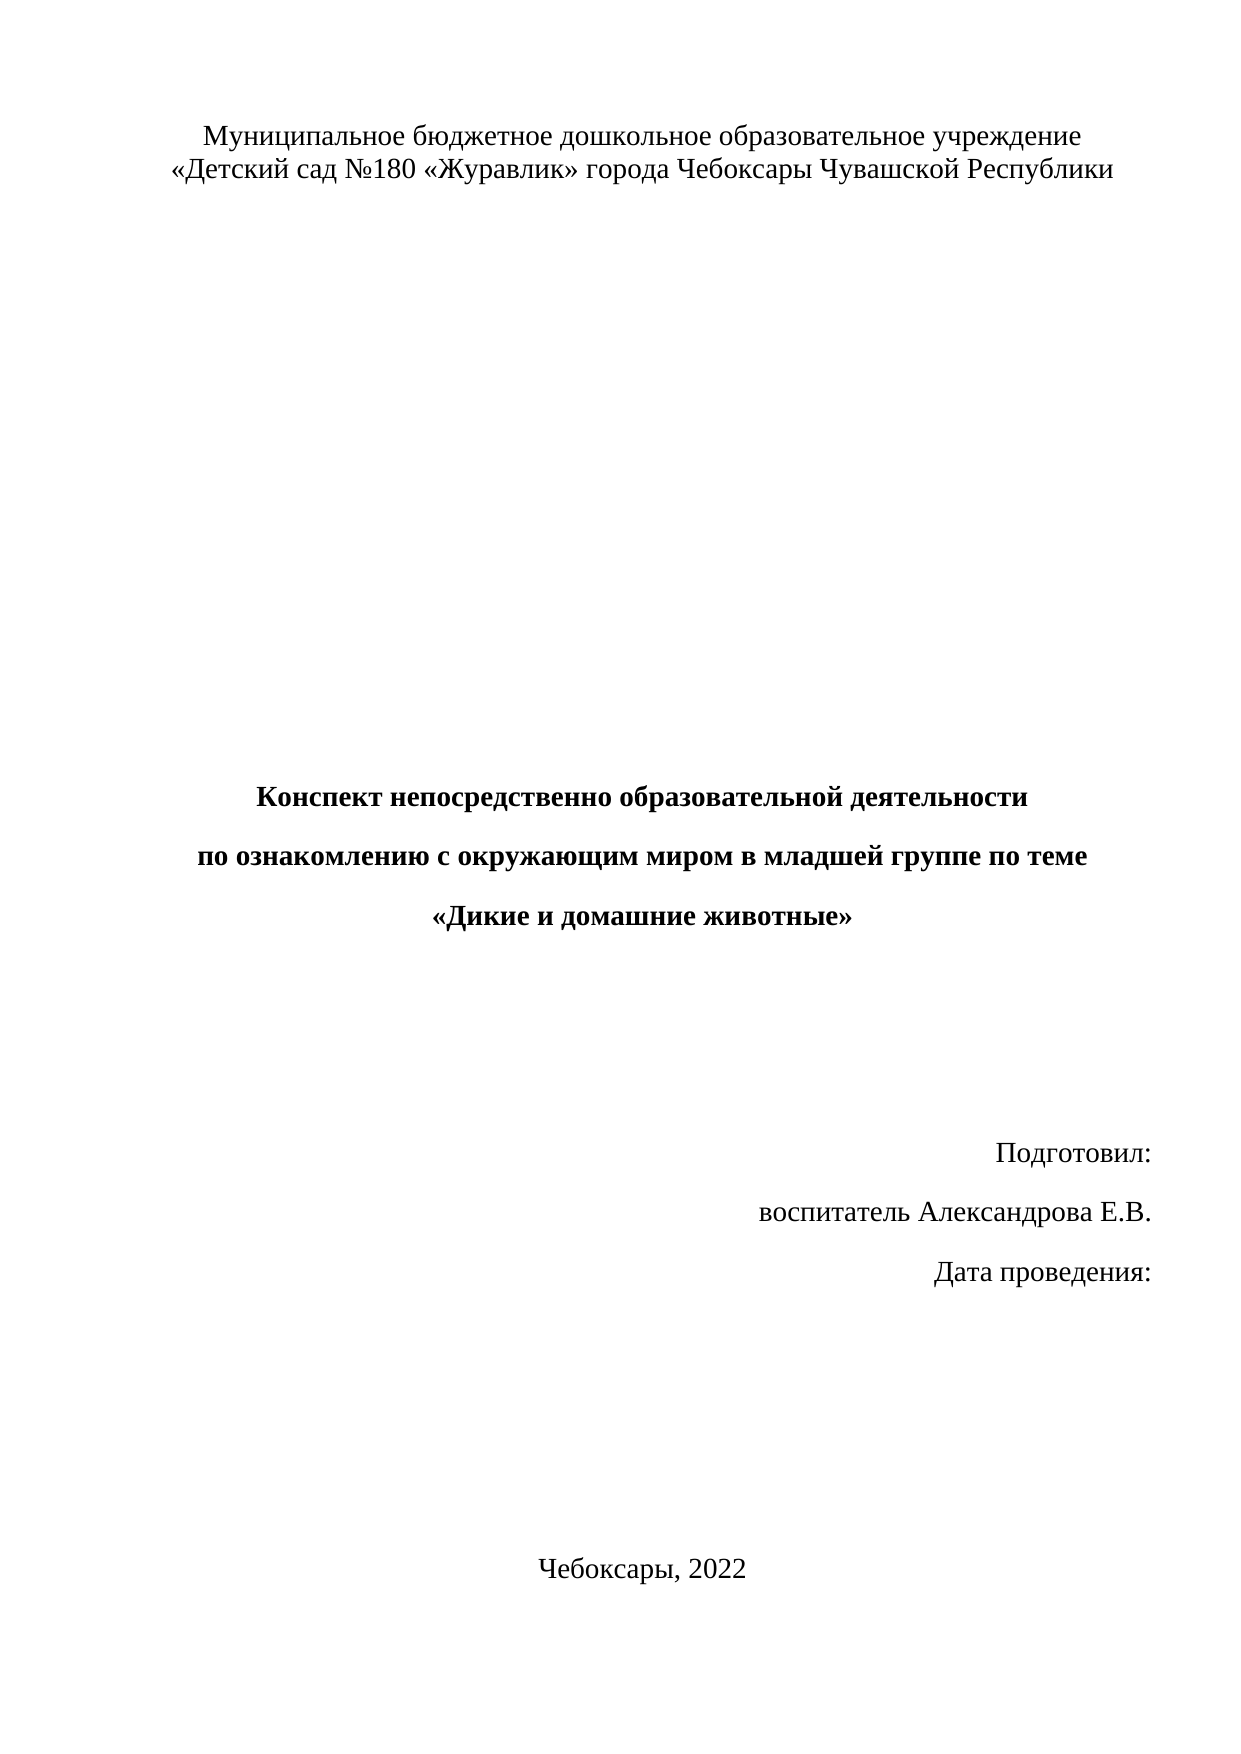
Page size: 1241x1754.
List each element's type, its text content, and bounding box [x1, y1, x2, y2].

text воспитатель Александрова Е.В. [133, 1194, 1152, 1228]
text Чебоксары, 2022 [133, 1551, 1152, 1584]
text Муниципальное бюджетное дошкольное образовательное учреждение [133, 118, 1152, 152]
text Дата проведения: [133, 1254, 1152, 1287]
text по ознакомлению с окружающим миром в младшей группе по теме [133, 838, 1152, 872]
text Конспект непосредственно образовательной деятельности [133, 779, 1152, 812]
text «Детский сад №180 «Журавлик» города Чебоксары Чувашской Республики [133, 152, 1152, 185]
text «Дикие и домашние животные» [133, 898, 1152, 931]
text Подготовил: [133, 1135, 1152, 1169]
